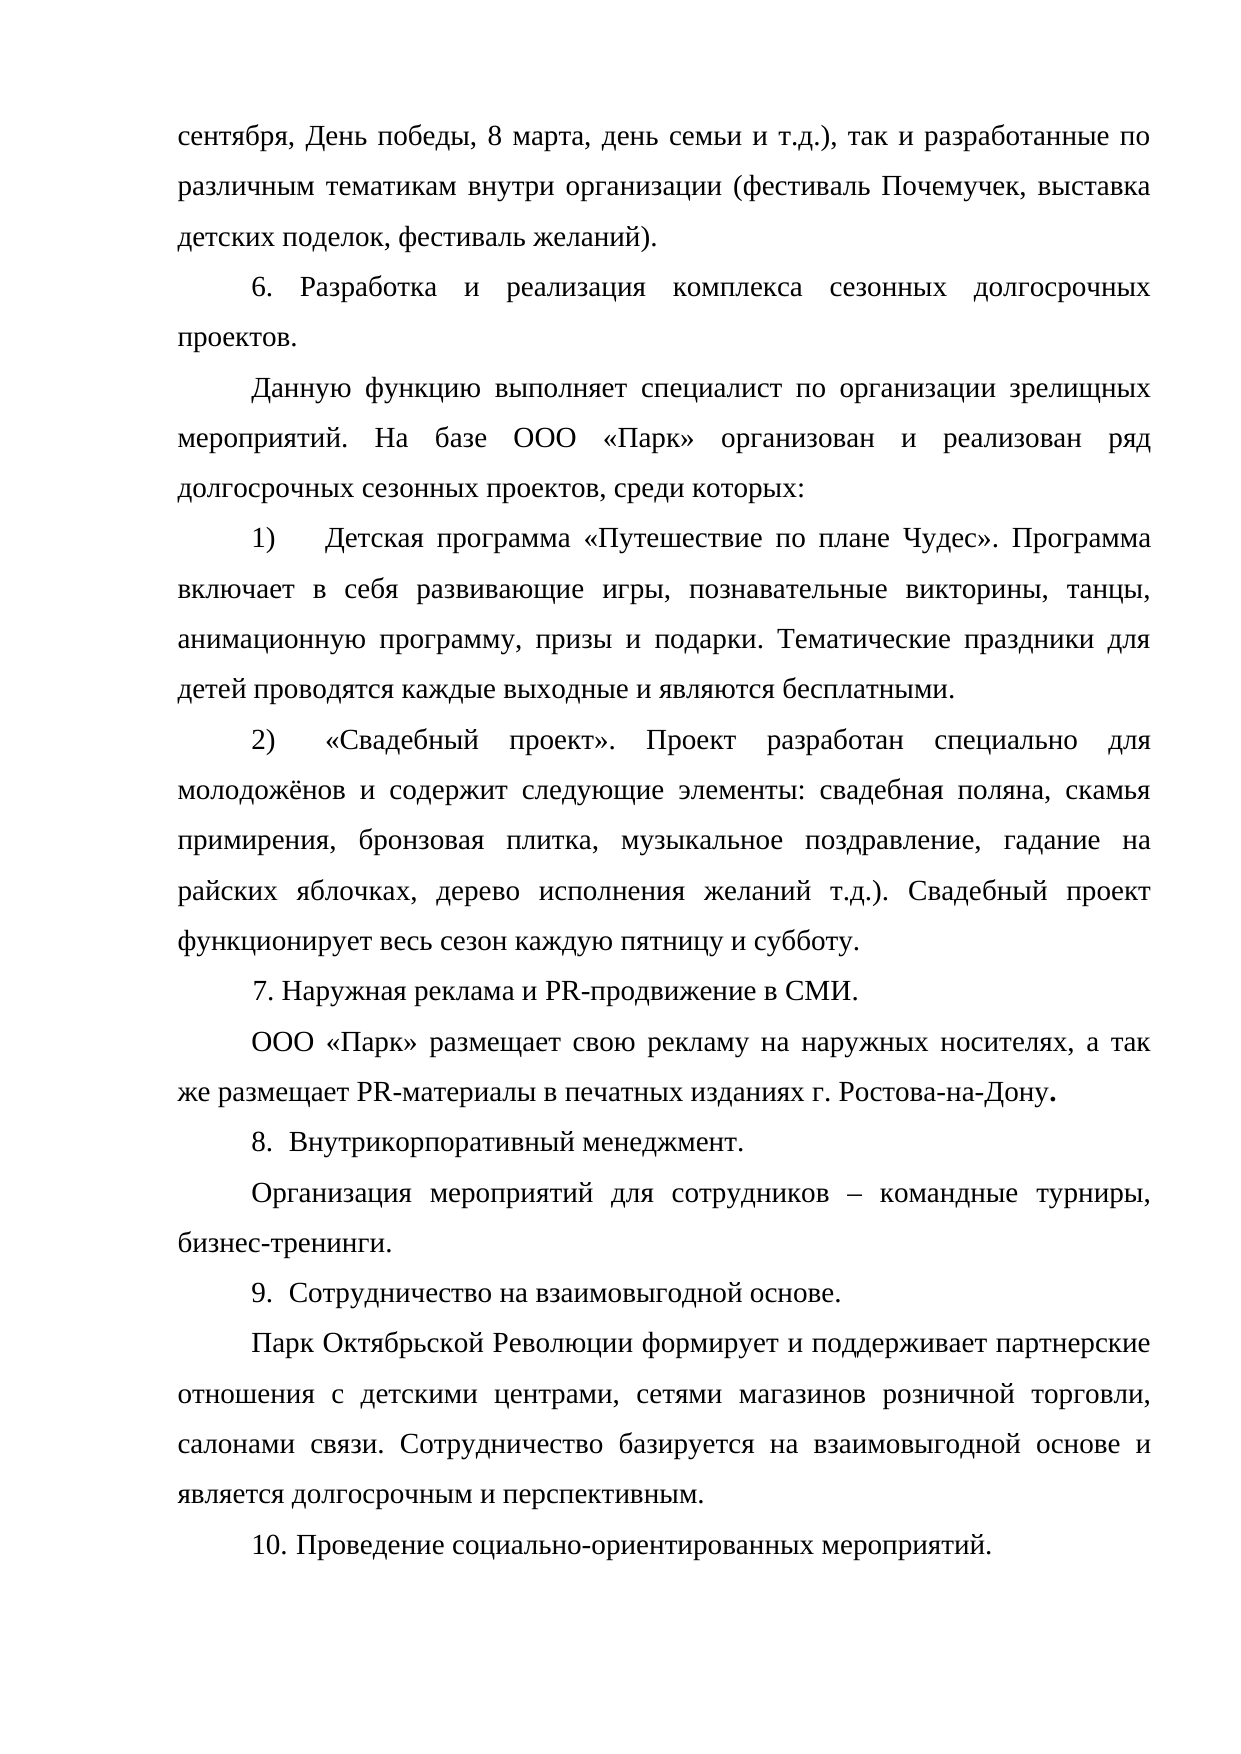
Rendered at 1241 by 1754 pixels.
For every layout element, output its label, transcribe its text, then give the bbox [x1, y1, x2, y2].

text 7. Наружная реклама и PR-продвижение в СМИ. [252, 973, 1152, 1007]
text 6. Разработка и реализация комплекса сезонных долгосрочных проектов. [177, 269, 1152, 353]
list Сотрудничество на взаимовыгодной основе. [251, 1275, 1152, 1309]
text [177, 118, 1152, 252]
text ООО «Парк» размещает свою рекламу на наружных носителях, а так же размещает PR-материалы в печатных изданиях г. Ростова-на-Дону. [177, 1024, 1152, 1108]
list «Свадебный проект». Проект разработан специально для молодожёнов и содержит следующие элементы: свадебная поляна, скамья примирения, бронзовая плитка, музыкальное поздравление, гадание на райских яблочках, дерево исполнения желаний т.д.). Свадебный проект функционирует весь сезон каждую пятницу и субботу. [177, 722, 1152, 957]
list Внутрикорпоративный менеджмент. [251, 1124, 1152, 1158]
text Организация мероприятий для сотрудников – командные турниры, бизнес-тренинги. [177, 1175, 1152, 1258]
text Данную функцию выполняет специалист по организации зрелищных мероприятий. На базе ООО «Парк» организован и реализован ряд долгосрочных сезонных проектов, среди которых: [177, 370, 1152, 504]
list Проведение социально-ориентированных мероприятий. [251, 1527, 1152, 1560]
list Детская программа «Путешествие по плане Чудес». Программа включает в себя развивающие игры, познавательные викторины, танцы, анимационную программу, призы и подарки. Тематические праздники для детей проводятся каждые выходные и являются бесплатными. [177, 521, 1152, 705]
text Парк Октябрьской Революции формирует и поддерживает партнерские отношения с детскими центрами, сетями магазинов розничной торговли, салонами связи. Сотрудничество базируется на взаимовыгодной основе и является долгосрочным и перспективным. [177, 1326, 1152, 1510]
